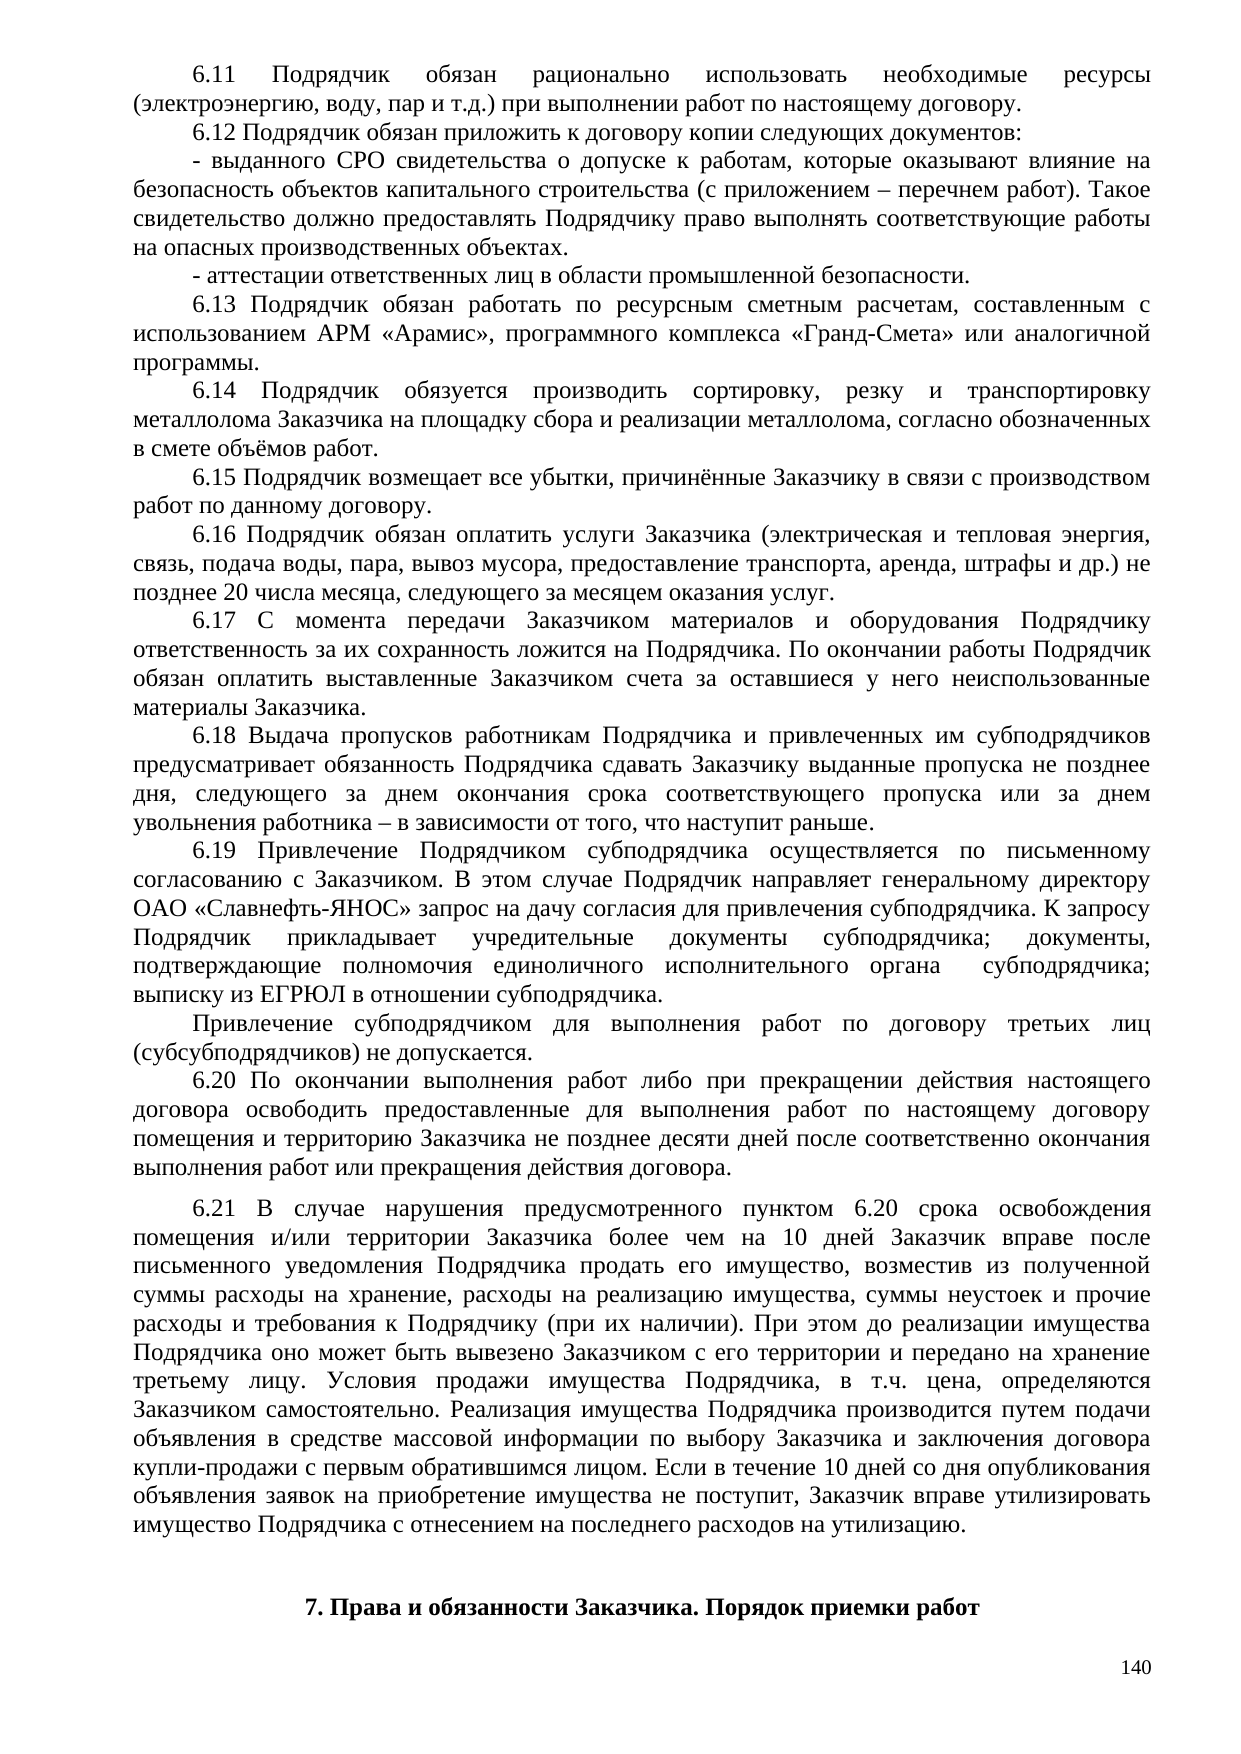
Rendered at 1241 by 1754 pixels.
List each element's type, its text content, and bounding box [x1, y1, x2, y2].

text 6.15 Подрядчик возмещает все убытки, причинённые Заказчику в связи с производством работ по данному договору. [133, 462, 1152, 519]
text 6.14 Подрядчик обязуется производить сортировку, резку и транспортировку металлолома Заказчика на площадку сбора и реализации металлолома, согласно обозначенных в смете объёмов работ. [133, 375, 1152, 462]
text 6.21 В случае нарушения предусмотренного пунктом 6.20 срока освобождения помещения и/или территории Заказчика более чем на 10 дней Заказчик вправе после письменного уведомления Подрядчика продать его имущество, возместив из полученной суммы расходы на хранение, расходы на реализацию имущества, суммы неустоек и прочие расходы и требования к Подрядчику (при их наличии). При этом до реализации имущества Подрядчика оно может быть вывезено Заказчиком с его территории и передано на хранение третьему лицу. Условия продажи имущества Подрядчика, в т.ч. цена, определяются Заказчиком самостоятельно. Реализация имущества Подрядчика производится путем подачи объявления в средстве массовой информации по выбору Заказчика и заключения договора купли-продажи с первым обратившимся лицом. Если в течение 10 дней со дня опубликования объявления заявок на приобретение имущества не поступит, Заказчик вправе утилизировать имущество Подрядчика с отнесением на последнего расходов на утилизацию. [133, 1193, 1152, 1538]
text 6.19 Привлечение Подрядчиком субподрядчика осуществляется по письменному согласованию с Заказчиком. В этом случае Подрядчик направляет генеральному директору ОАО «Славнефть-ЯНОС» запрос на дачу согласия для привлечения субподрядчика. К запросу Подрядчик прикладывает учредительные документы субподрядчика; документы, подтверждающие полномочия единоличного исполнительного органа субподрядчика; выписку из ЕГРЮЛ в отношении субподрядчика. [133, 835, 1152, 1008]
text 6.12 Подрядчик обязан приложить к договору копии следующих документов: [133, 117, 1152, 145]
text Привлечение субподрядчиком для выполнения работ по договору третьих лиц (субсубподрядчиков) не допускается. [133, 1008, 1152, 1065]
text 6.20 По окончании выполнения работ либо при прекращении действия настоящего договора освободить предоставленные для выполнения работ по настоящему договору помещения и территорию Заказчика не позднее десяти дней после соответственно окончания выполнения работ или прекращения действия договора. [133, 1065, 1152, 1180]
text - аттестации ответственных лиц в области промышленной безопасности. [133, 260, 1152, 289]
text 6.17 С момента передачи Заказчиком материалов и оборудования Подрядчику ответственность за их сохранность ложится на Подрядчика. По окончании работы Подрядчик обязан оплатить выставленные Заказчиком счета за оставшиеся у него неиспользованные материалы Заказчика. [133, 605, 1152, 720]
text 7. Права и обязанности Заказчика. Порядок приемки работ [133, 1592, 1152, 1620]
text 6.11 Подрядчик обязан рационально использовать необходимые ресурсы (электроэнергию, воду, пар и т.д.) при выполнении работ по настоящему договору. [133, 59, 1152, 117]
text 6.16 Подрядчик обязан оплатить услуги Заказчика (электрическая и тепловая энергия, связь, подача воды, пара, вывоз мусора, предоставление транспорта, аренда, штрафы и др.) не позднее 20 числа месяца, следующего за месяцем оказания услуг. [133, 519, 1152, 605]
text 6.13 Подрядчик обязан работать по ресурсным сметным расчетам, составленным с использованием АРМ «Арамис», программного комплекса «Гранд-Смета» или аналогичной программы. [133, 289, 1152, 375]
text 6.18 Выдача пропусков работникам Подрядчика и привлеченных им субподрядчиков предусматривает обязанность Подрядчика сдавать Заказчику выданные пропуска не позднее дня, следующего за днем окончания срока соответствующего пропуска или за днем увольнения работника – в зависимости от того, что наступит раньше. [133, 720, 1152, 835]
text - выданного СРО свидетельства о допуске к работам, которые оказывают влияние на безопасность объектов капитального строительства (с приложением – перечнем работ). Такое свидетельство должно предоставлять Подрядчику право выполнять соответствующие работы на опасных производственных объектах. [133, 145, 1152, 260]
